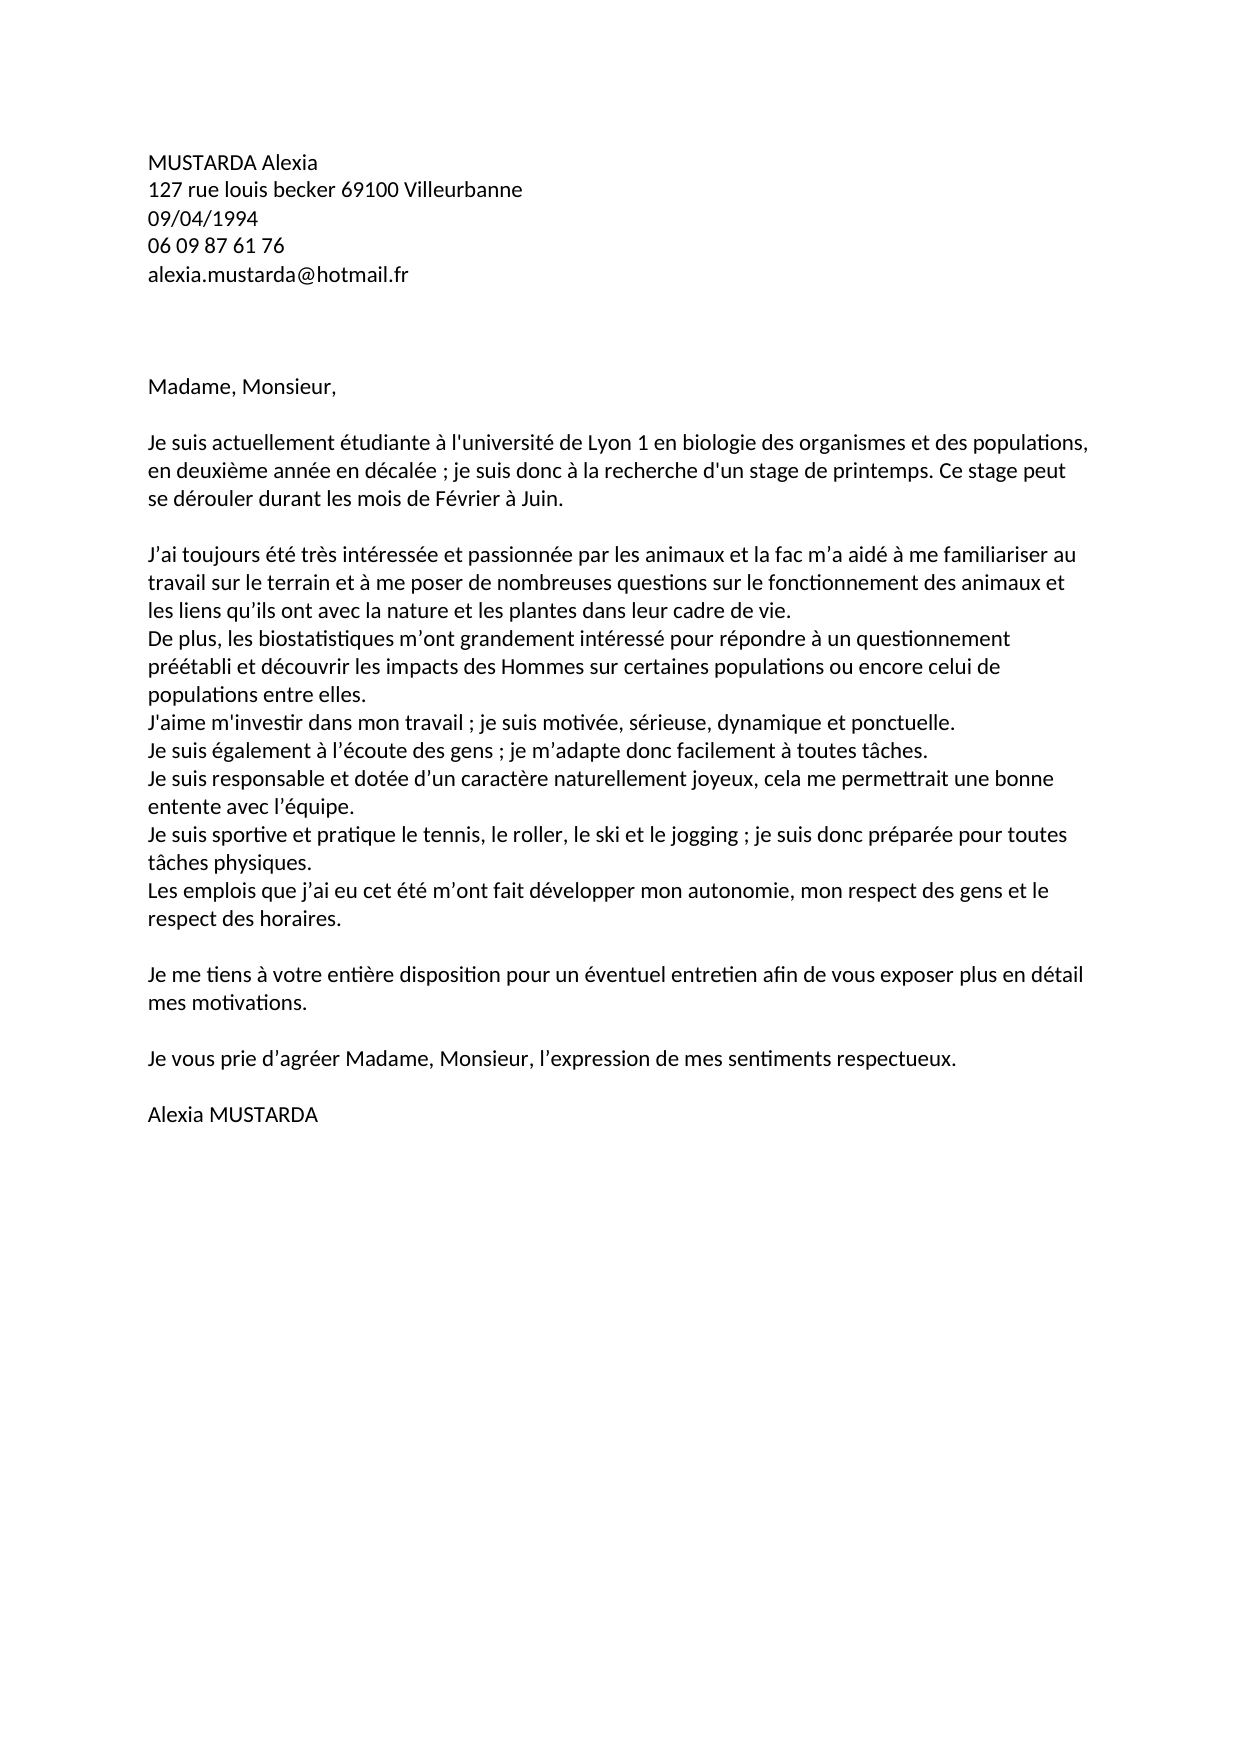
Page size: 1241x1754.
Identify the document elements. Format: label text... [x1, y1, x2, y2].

text alexia.mustarda@hotmail.fr [148, 260, 1093, 288]
text 127 rue louis becker 69100 Villeurbanne [148, 176, 1093, 204]
text Madame, Monsieur, [148, 372, 1093, 400]
text Je suis également à l’écoute des gens ; je m’adapte donc facilement à toutes tâches. [148, 736, 1093, 764]
text Je suis responsable et dotée d’un caractère naturellement joyeux, cela me permettrait une bonne entente avec l’équipe. [148, 764, 1093, 820]
text Je me tiens à votre entière disposition pour un éventuel entretien afin de vous exposer plus en détail mes motivations. [148, 960, 1093, 1016]
text De plus, les biostatistiques m’ont grandement intéressé pour répondre à un questionnement préétabli et découvrir les impacts des Hommes sur certaines populations ou encore celui de populations entre elles. [148, 624, 1093, 708]
text 09/04/1994 [148, 204, 1093, 232]
text Alexia MUSTARDA [148, 1100, 1093, 1128]
text Je vous prie d’agréer Madame, Monsieur, l’expression de mes sentiments respectueux. [148, 1044, 1093, 1072]
text 06 09 87 61 76 [148, 232, 1093, 260]
text Je suis actuellement étudiante à l'université de Lyon 1 en biologie des organismes et des populations, en deuxième année en décalée ; je suis donc à la recherche d'un stage de printemps. Ce stage peut se dérouler durant les mois de Février à Juin. [148, 428, 1093, 512]
text J'aime m'investir dans mon travail ; je suis motivée, sérieuse, dynamique et ponctuelle. [148, 708, 1093, 736]
text Je suis sportive et pratique le tennis, le roller, le ski et le jogging ; je suis donc préparée pour toutes tâches physiques. [148, 820, 1093, 876]
text J’ai toujours été très intéressée et passionnée par les animaux et la fac m’a aidé à me familiariser au travail sur le terrain et à me poser de nombreuses questions sur le fonctionnement des animaux et les liens qu’ils ont avec la nature et les plantes dans leur cadre de vie. [148, 540, 1093, 624]
text Les emplois que j’ai eu cet été m’ont fait développer mon autonomie, mon respect des gens et le respect des horaires. [148, 876, 1093, 932]
text MUSTARDA Alexia [148, 148, 1093, 176]
